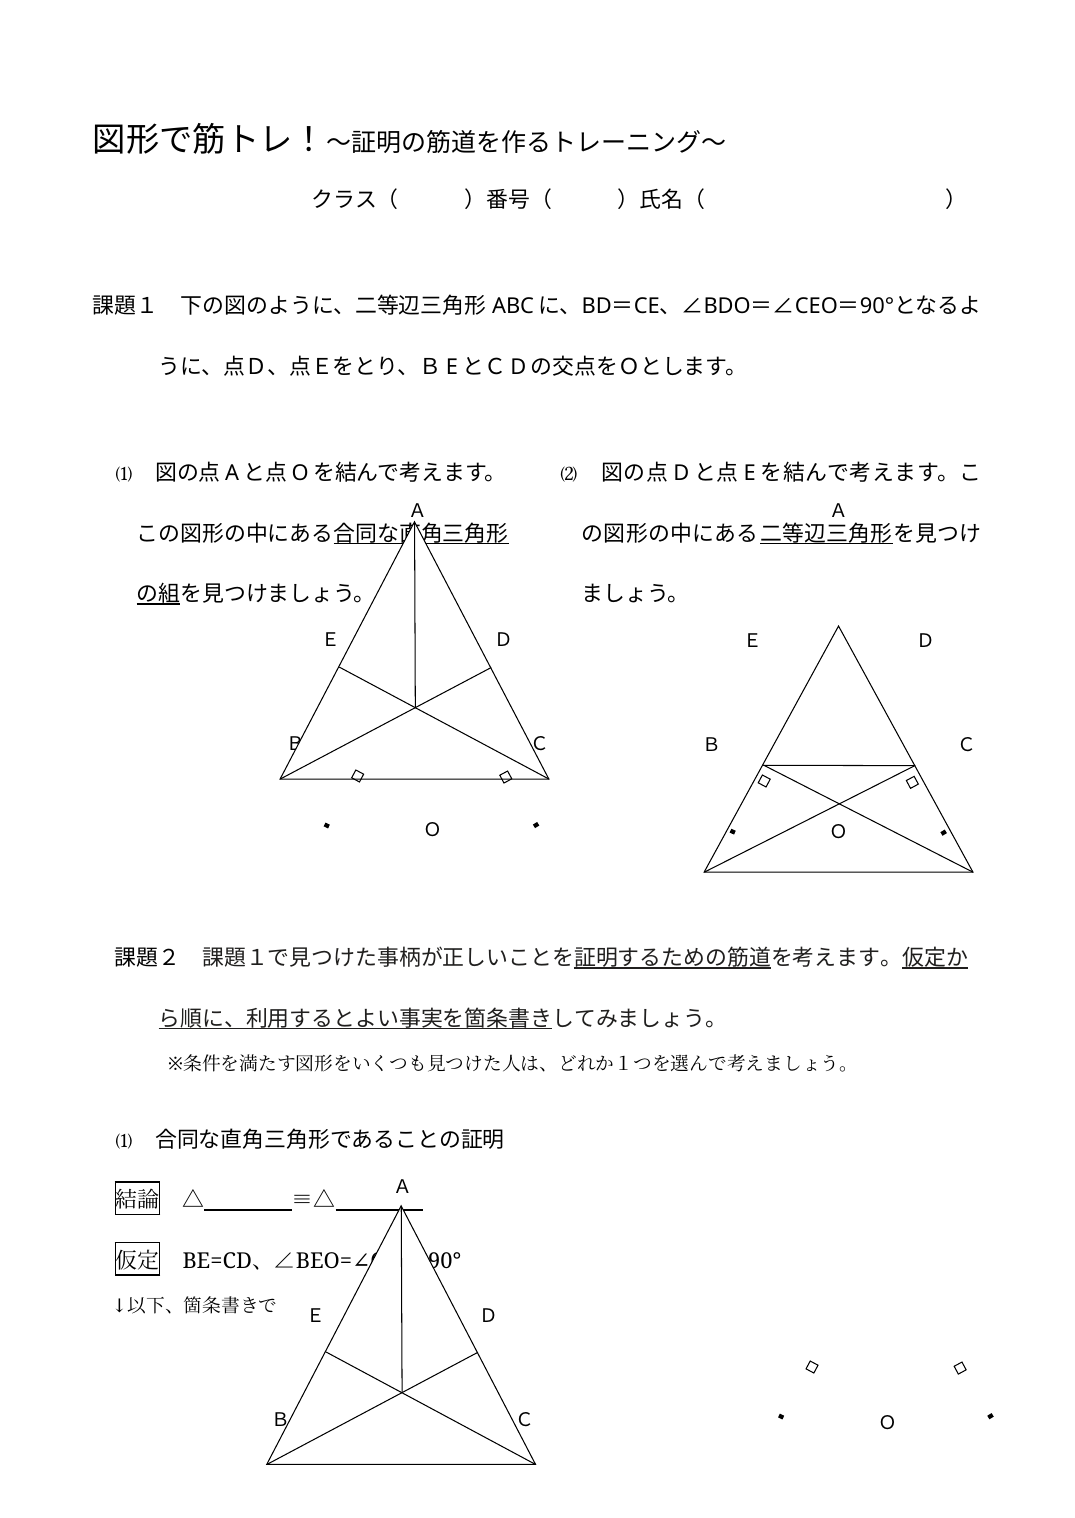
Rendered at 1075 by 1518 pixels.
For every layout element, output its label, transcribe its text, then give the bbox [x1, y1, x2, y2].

text ↓以下、箇条書きで [446, 1289, 515, 1319]
text ⑴ 図の点Aと点Oを結んで考えます。この図形の中にある合同な直角三角形の組を見つけましょう。 [114, 440, 515, 622]
text 図形で筋トレ！～証明の筋道を作るトレーニング～ [93, 107, 982, 168]
text 仮定 BE=CD、∠BEO=∠CDO=90° [93, 1228, 388, 1289]
text クラス（ ）番号（ ）氏名（ ） [93, 168, 982, 228]
text ⑴ 合同な直角三角形であることの証明 [114, 1107, 515, 1168]
text 課題１ 下の図のように、二等辺三角形ABCに、BD＝CE、∠BDO＝∠CEO＝90°となるように、点Ｄ、点Ｅをとり、ＢEとＣDの交点をＯとします。 [93, 274, 982, 395]
text ↓以下、箇条書きで [93, 1289, 356, 1319]
text 仮定 BE=CD、∠BEO=∠CDO=90° [414, 1228, 515, 1289]
text ⑵ 図の点Dと点Eを結んで考えます。この図形の中にある二等辺三角形を見つけましょう。 [559, 440, 982, 622]
text 結論 △ ≡△ [93, 1168, 515, 1228]
text 課題２ 課題１で見つけた事柄が正しいことを証明するための筋道を考えます。仮定から順に、利用するとよい事実を箇条書きしてみましょう。 [114, 925, 982, 1047]
text ※条件を満たす図形をいくつも見つけた人は、どれか１つを選んで考えましょう。 [93, 1047, 982, 1077]
